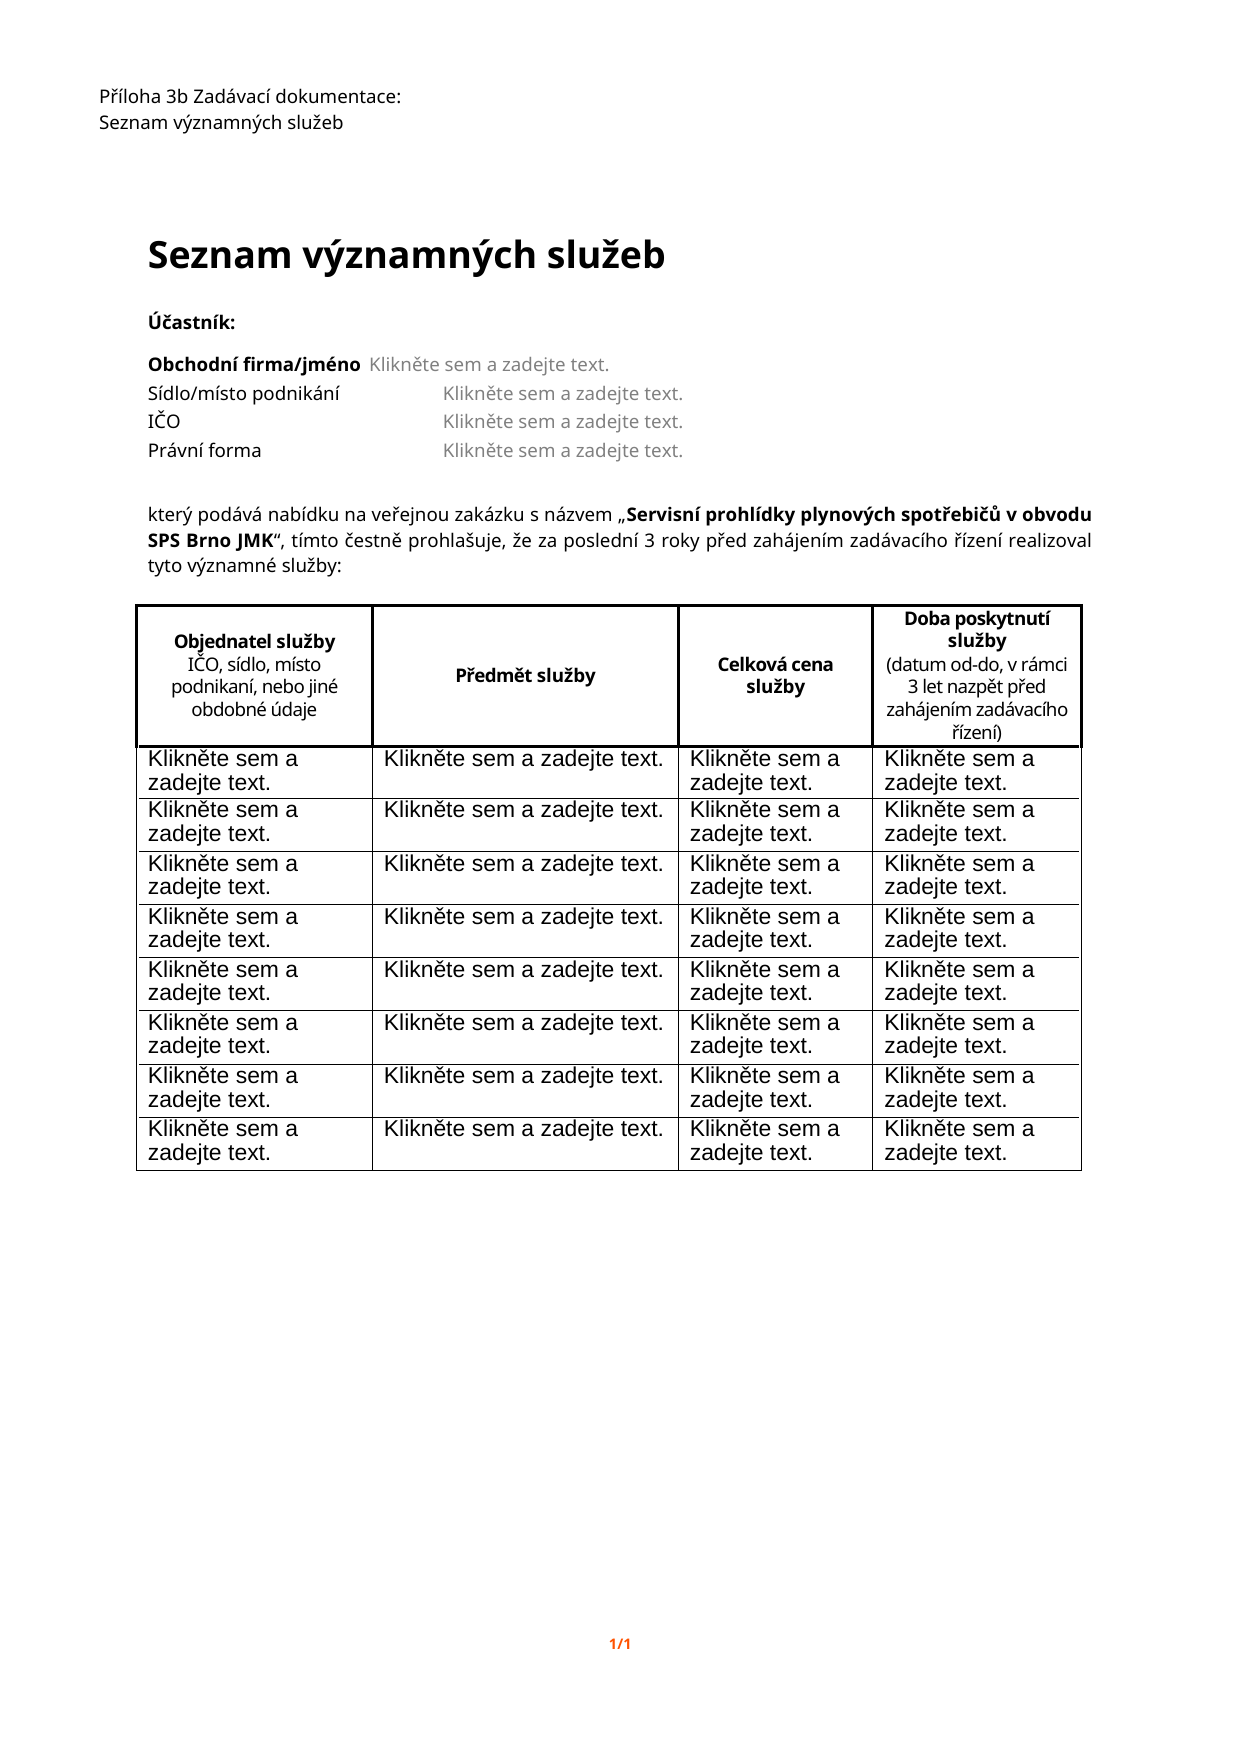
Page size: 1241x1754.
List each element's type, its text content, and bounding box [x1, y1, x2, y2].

table_header Předmět služby [374, 607, 677, 745]
text Obchodní firma/jméno [148, 348, 1093, 377]
table_header Celková cena služby [680, 607, 871, 745]
text IČO [148, 406, 1093, 435]
table_header Doba poskytnutí služby (datum od-do, v rámci 3 let nazpět před zahájením zadávacího řízení) [874, 607, 1080, 745]
text Právní forma [148, 435, 1093, 464]
text Účastník: [148, 304, 1093, 335]
title Seznam významných služeb [148, 228, 1093, 279]
text Sídlo/místo podnikání [148, 377, 1093, 406]
text který podává nabídku na veřejnou zakázku s názvem „Servisní prohlídky plynových spotřebičů v obvodu SPS Brno JMK“, tímto čestně prohlašuje, že za poslední 3 roky před zahájením zadávacího řízení realizoval tyto významné služby: [148, 502, 1093, 578]
table_header Objednatel služby IČO, sídlo, místo podnikaní, nebo jiné obdobné údaje [138, 607, 371, 745]
